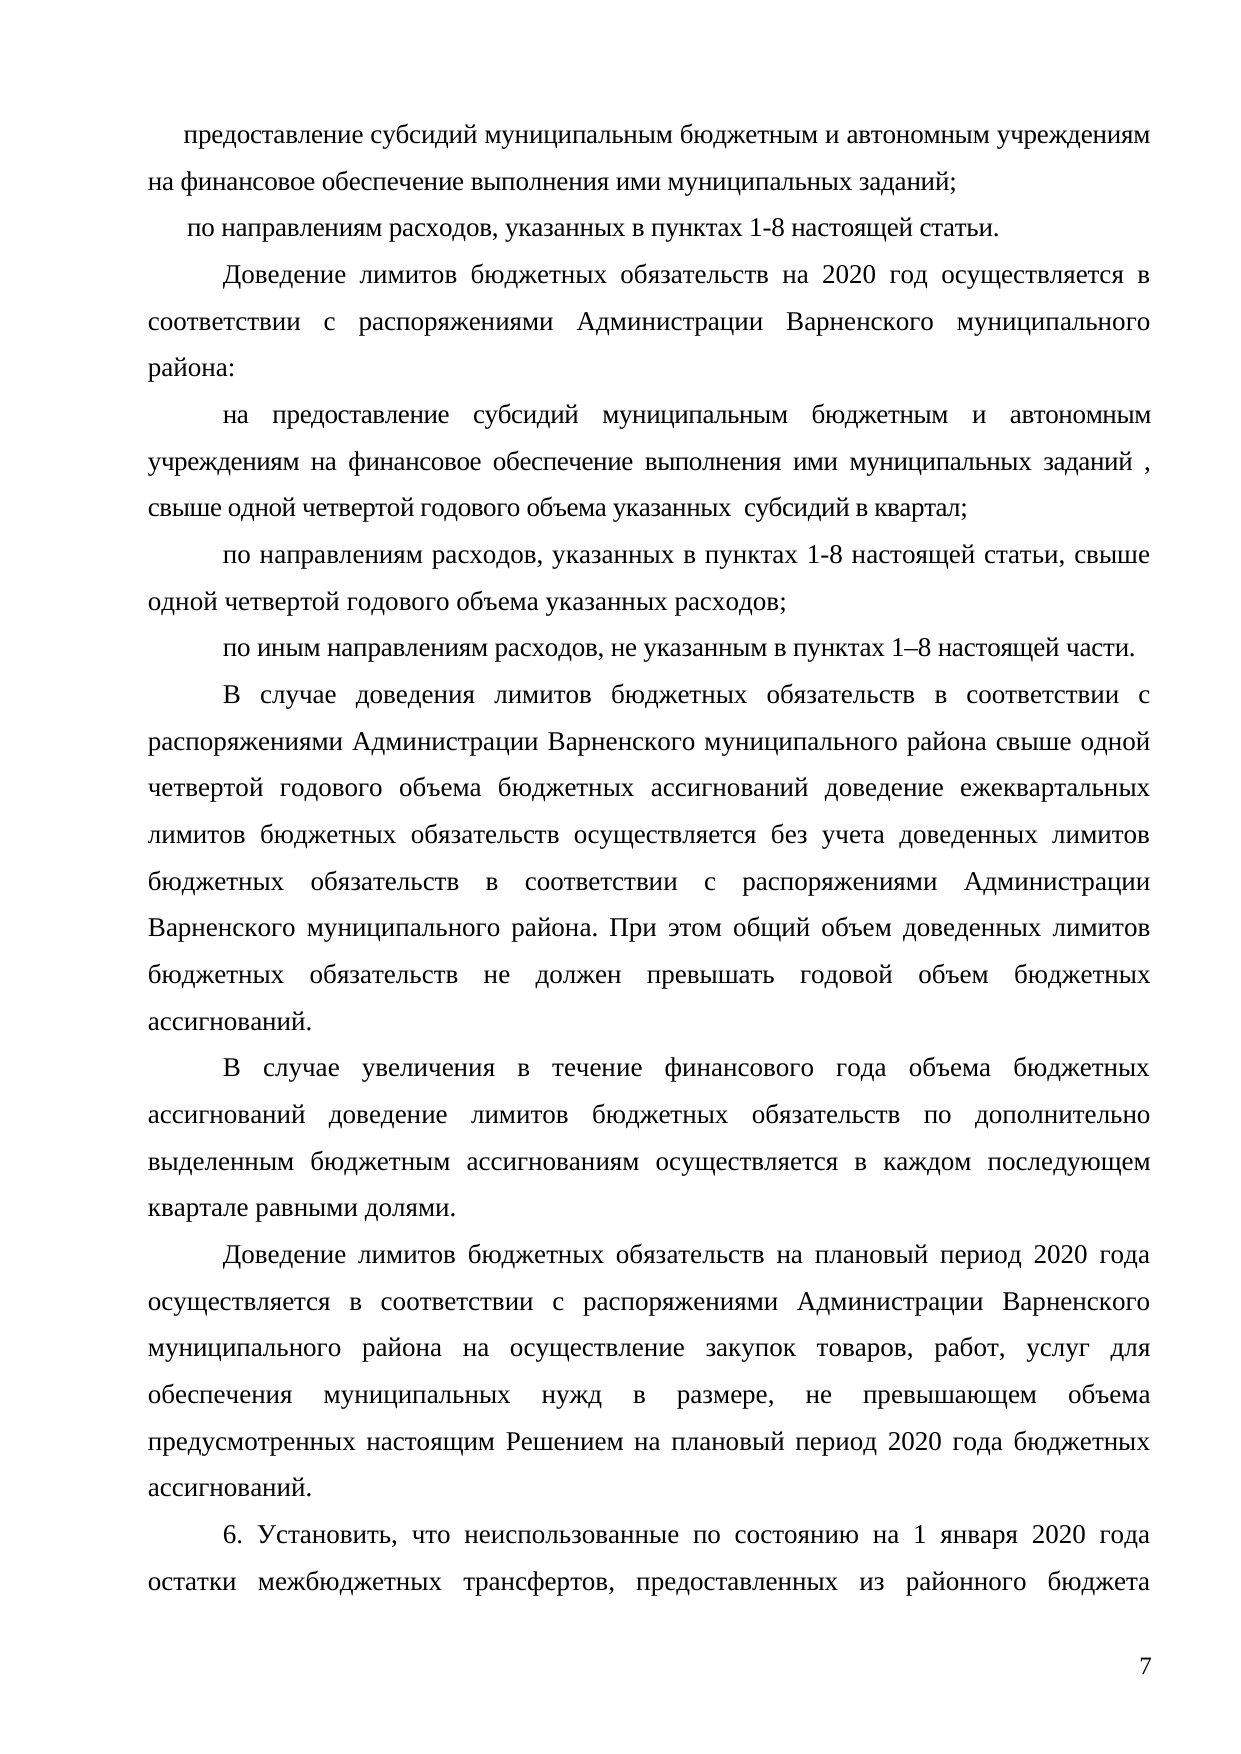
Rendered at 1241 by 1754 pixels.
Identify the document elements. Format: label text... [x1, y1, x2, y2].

text на предоставление субсидий муниципальным бюджетным и автономным учреждениям на финансовое обеспечение выполнения ими муниципальных заданий , свыше одной четвертой годового объема указанных субсидий в квартал; [148, 398, 1152, 523]
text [148, 1518, 1152, 1596]
text предоставление субсидий муниципальным бюджетным и автономным учреждениям на финансовое обеспечение выполнения ими муниципальных заданий; [148, 118, 1152, 196]
text по иным направлениям расходов, не указанным в пунктах 1–8 настоящей части. [148, 631, 1152, 663]
text по направлениям расходов, указанных в пунктах 1-8 настоящей статьи, свыше одной четвертой годового объема указанных расходов; [148, 538, 1152, 616]
text В случае увеличения в течение финансового года объема бюджетных ассигнований доведение лимитов бюджетных обязательств по дополнительно выделенным бюджетным ассигнованиям осуществляется в каждом последующем квартале равными долями. [148, 1051, 1152, 1223]
text В случае доведения лимитов бюджетных обязательств в соответствии с распоряжениями Администрации Варненского муниципального района свыше одной четвертой годового объема бюджетных ассигнований доведение ежеквартальных лимитов бюджетных обязательств осуществляется без учета доведенных лимитов бюджетных обязательств в соответствии с распоряжениями Администрации Варненского муниципального района. При этом общий объем доведенных лимитов бюджетных обязательств не должен превышать годовой объем бюджетных ассигнований. [148, 678, 1152, 1036]
text Доведение лимитов бюджетных обязательств на плановый период 2020 года осуществляется в соответствии с распоряжениями Администрации Варненского муниципального района на осуществление закупок товаров, работ, услуг для обеспечения муниципальных нужд в размере, не превышающем объема предусмотренных настоящим Решением на плановый период 2020 года бюджетных ассигнований. [148, 1238, 1152, 1503]
text Доведение лимитов бюджетных обязательств на 2020 год осуществляется в соответствии с распоряжениями Администрации Варненского муниципального района: [148, 258, 1152, 383]
text по направлениям расходов, указанных в пунктах 1-8 настоящей статьи. [148, 211, 1152, 243]
